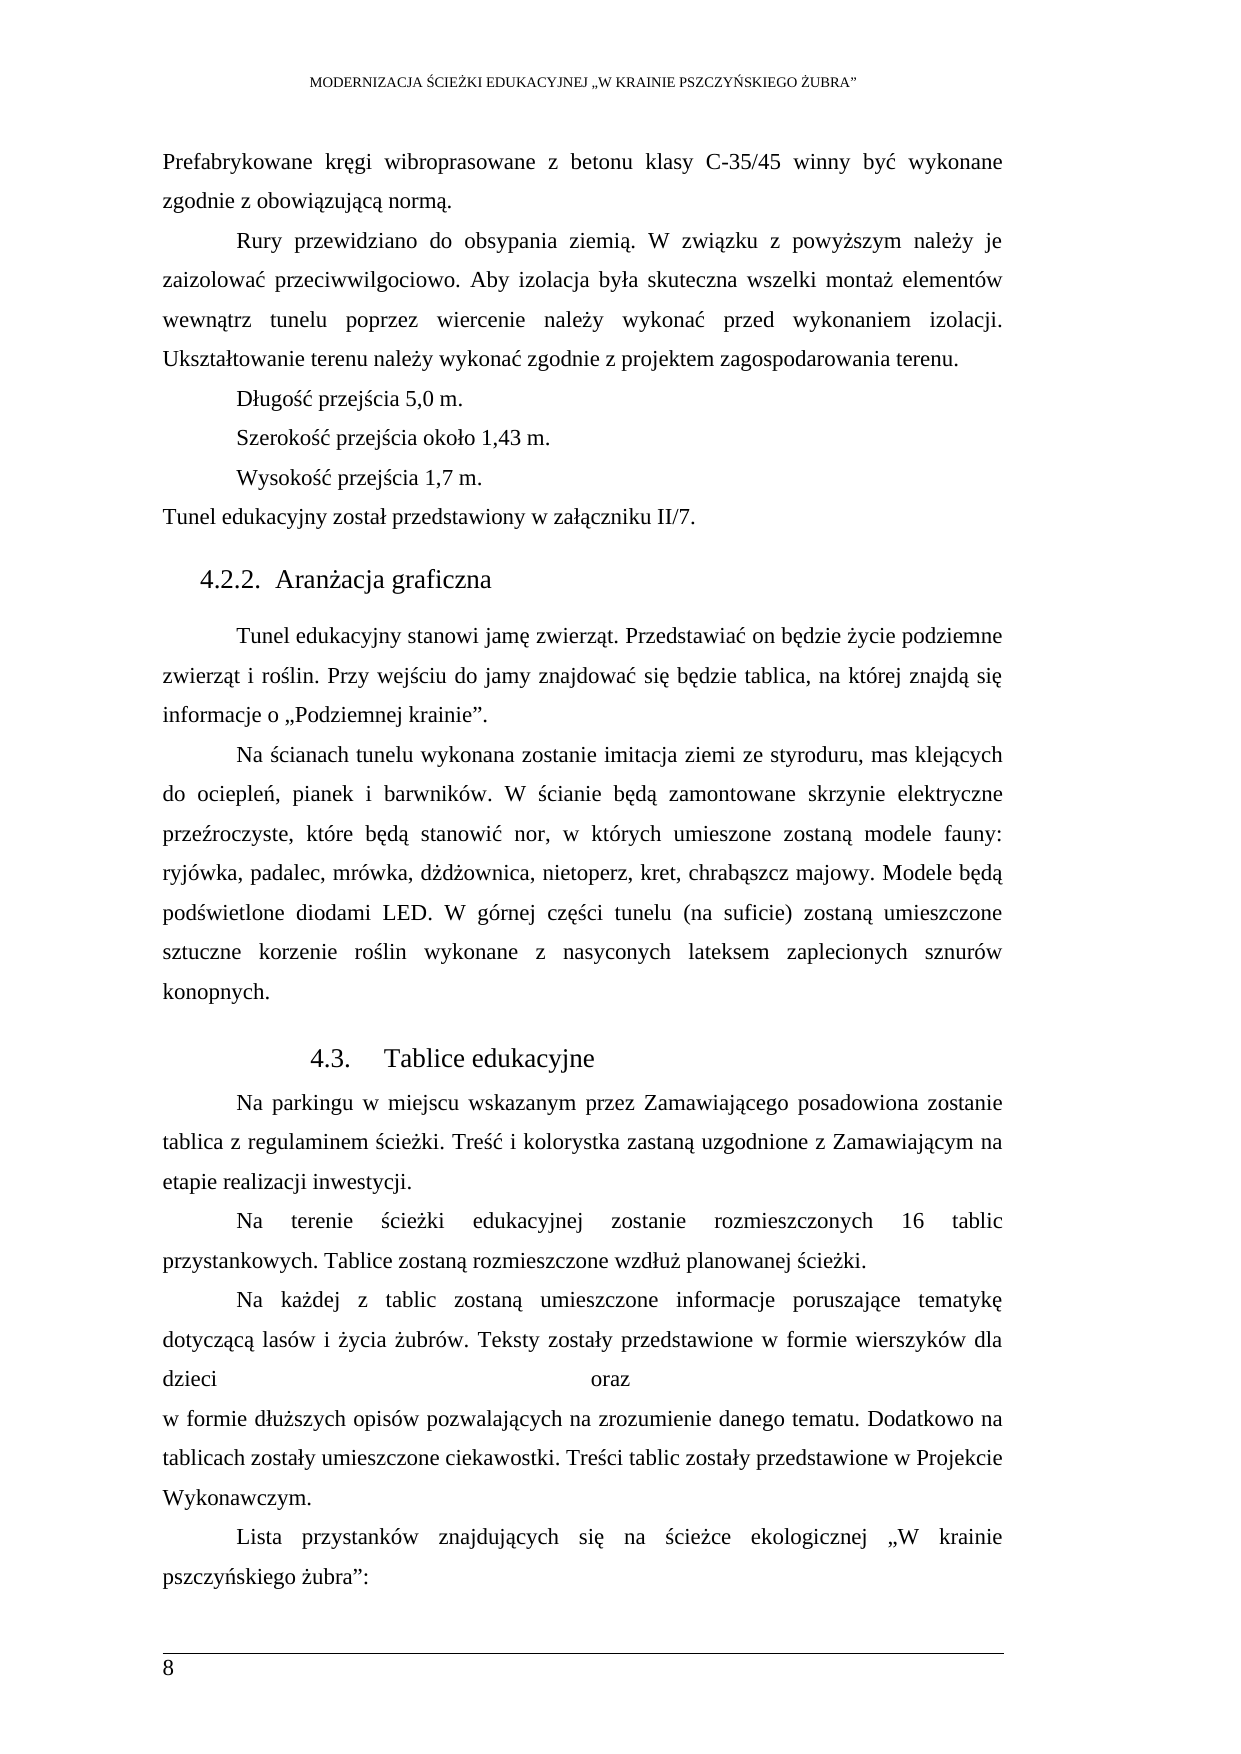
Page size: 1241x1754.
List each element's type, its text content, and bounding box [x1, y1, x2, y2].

text Na parkingu w miejscu wskazanym przez Zamawiającego posadowiona zostanie tablica z regulaminem ścieżki. Treść i kolorystka zastaną uzgodnione z Zamawiającym na etapie realizacji inwestycji. [162, 1089, 1004, 1194]
text Wysokość przejścia 1,7 m. [162, 463, 1004, 490]
text Rury przewidziano do obsypania ziemią. W związku z powyższym należy je zaizolować przeciwwilgociowo. Aby izolacja była skuteczna wszelki montaż elementów wewnątrz tunelu poprzez wiercenie należy wykonać przed wykonaniem izolacji. Ukształtowanie terenu należy wykonać zgodnie z projektem zagospodarowania terenu. [162, 227, 1004, 371]
text Tunel edukacyjny został przedstawiony w załączniku II/7. [162, 503, 1004, 529]
text Tunel edukacyjny stanowi jamę zwierząt. Przedstawiać on będzie życie podziemne zwierząt i roślin. Przy wejściu do jamy znajdować się będzie tablica, na której znajdą się informacje o „Podziemnej krainie”. [162, 622, 1004, 728]
text Na terenie ścieżki edukacyjnej zostanie rozmieszczonych 16 tablic przystankowych. Tablice zostaną rozmieszczone wzdłuż planowanej ścieżki. [162, 1207, 1004, 1273]
text Lista przystanków znajdujących się na ścieżce ekologicznej „W krainie pszczyńskiego żubra”: [162, 1523, 1004, 1589]
subtitle Aranżacja graficzna [200, 563, 1004, 594]
text Szerokość przejścia około 1,43 m. [162, 424, 1004, 450]
text Długość przejścia 5,0 m. [162, 384, 1004, 411]
text Na ścianach tunelu wykonana zostanie imitacja ziemi ze styroduru, mas klejących do ociepleń, pianek i barwników. W ścianie będą zamontowane skrzynie elektryczne przeźroczyste, które będą stanowić nor, w których umieszone zostaną modele fauny: ryjówka, padalec, mrówka, dżdżownica, nietoperz, kret, chrabąszcz majowy. Modele będą podświetlone diodami LED. W górnej części tunelu (na suficie) zostaną umieszczone sztuczne korzenie roślin wykonane z nasyconych lateksem zaplecionych sznurów konopnych. [162, 741, 1004, 1004]
text Na każdej z tablic zostaną umieszczone informacje poruszające tematykę dotyczącą lasów i życia żubrów. Teksty zostały przedstawione w formie wierszyków dla dzieci oraz w formie dłuższych opisów pozwalających na zrozumienie danego tematu. Dodatkowo na tablicach zostały umieszczone ciekawostki. Treści tablic zostały przedstawione w Projekcie Wykonawczym. [162, 1286, 1004, 1510]
subtitle Tablice edukacyjne [236, 1042, 1004, 1073]
